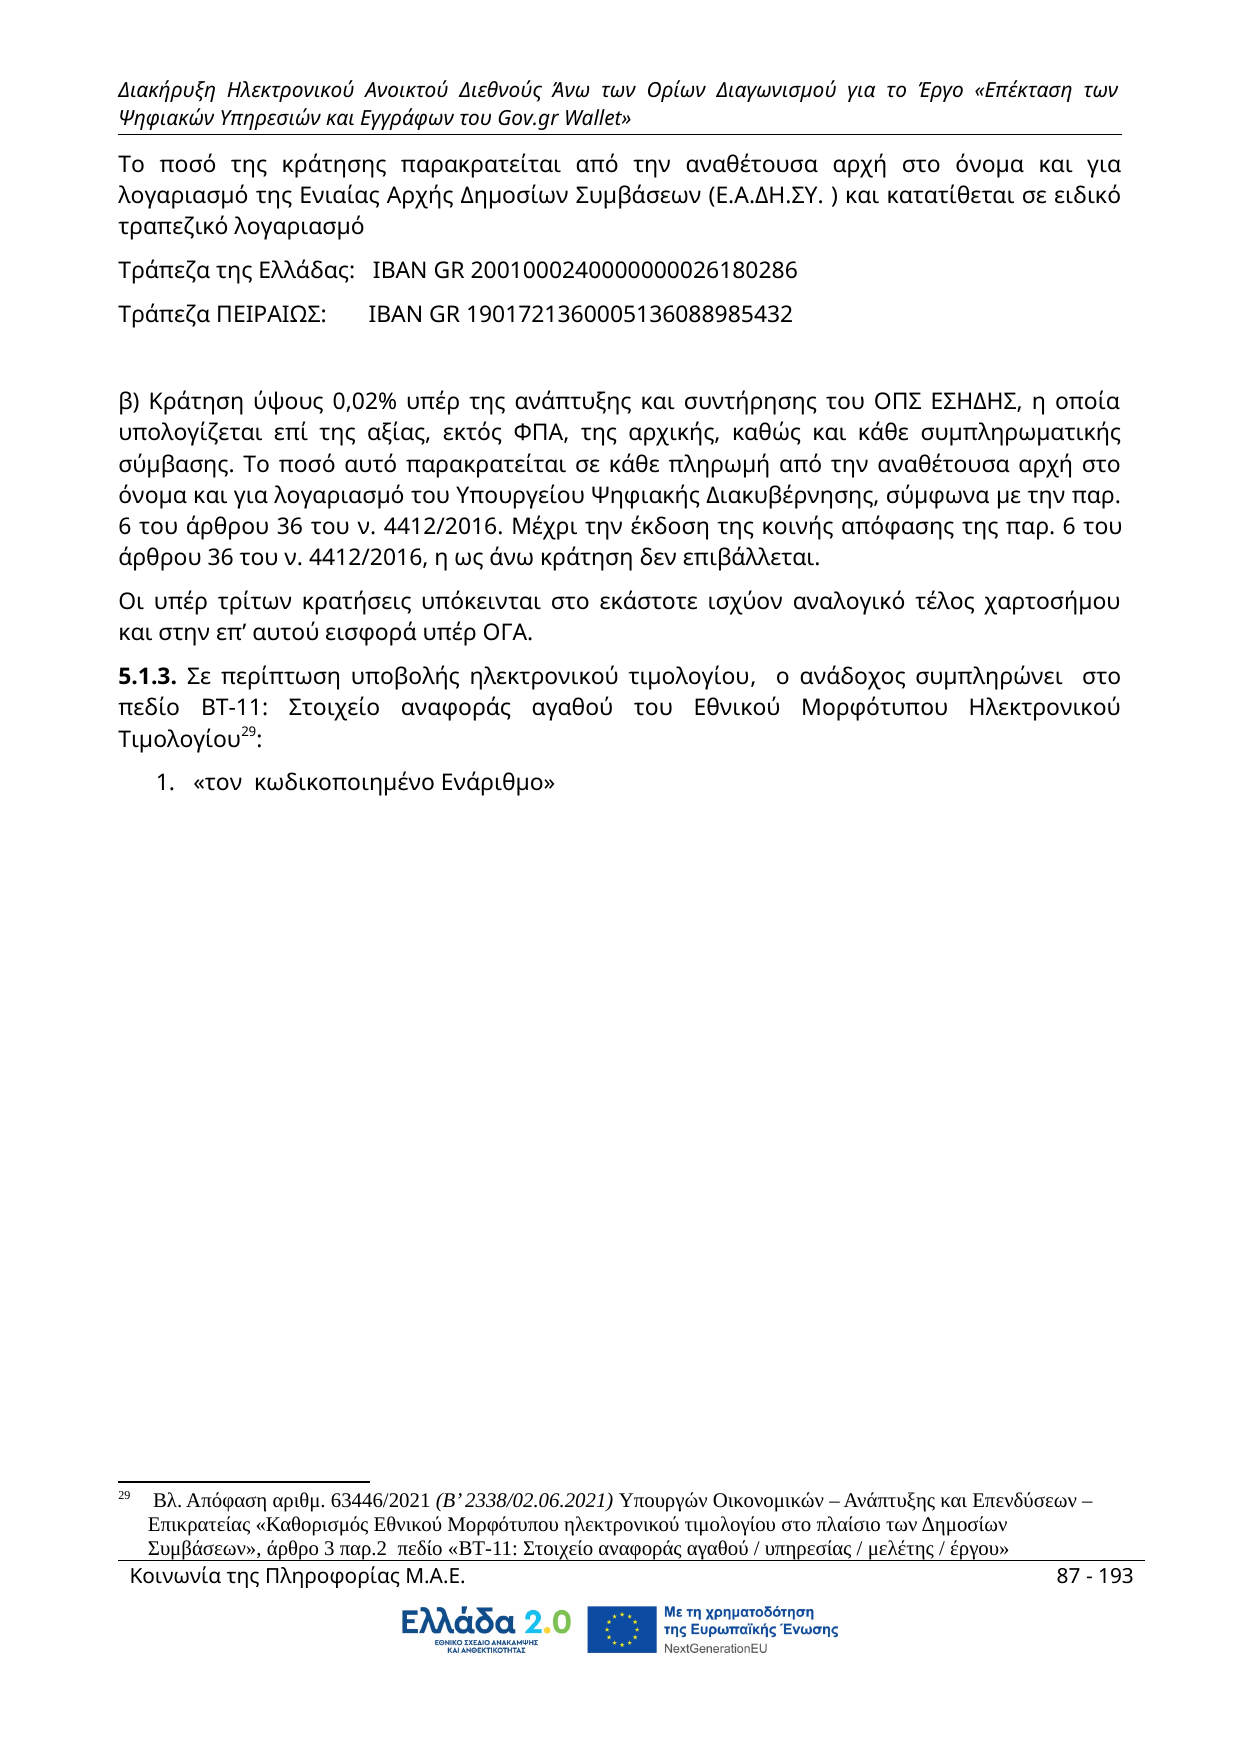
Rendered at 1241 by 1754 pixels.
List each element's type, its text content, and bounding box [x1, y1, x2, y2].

text Το ποσό της κράτησης παρακρατείται από την αναθέτουσα αρχή στο όνομα και για λογαριασμό της Ενιαίας Αρχής Δημοσίων Συμβάσεων (Ε.Α.ΔΗ.ΣΥ. ) και κατατίθεται σε ειδικό τραπεζικό λογαριασμό [118, 147, 1122, 241]
text Τράπεζα ΠΕΙΡΑΙΩΣ: ΙΒΑΝ GR 1901721360005136088985432 [118, 297, 1122, 329]
text Οι υπέρ τρίτων κρατήσεις υπόκεινται στο εκάστοτε ισχύον αναλογικό τέλος χαρτοσήμου και στην επ’ αυτού εισφορά υπέρ ΟΓΑ. [118, 585, 1122, 647]
picture [386, 1590, 855, 1670]
text 5.1.3. Σε περίπτωση υποβολής ηλεκτρονικού τιμολογίου, ο ανάδοχος συμπληρώνει στο πεδίο BT-11: Στοιχείο αναφοράς αγαθού του Εθνικού Μορφότυπου Ηλεκτρονικού Τιμολογίου: [118, 660, 1122, 754]
list «τον κωδικοποιημένο Ενάριθμο» [156, 766, 1118, 797]
text Τράπεζα της Ελλάδας: ΙΒΑΝ GR 2001000240000000026180286 [118, 254, 1122, 285]
text β) Κράτηση ύψους 0,02% υπέρ της ανάπτυξης και συντήρησης του ΟΠΣ ΕΣΗΔΗΣ, η οποία υπολογίζεται επί της αξίας, εκτός ΦΠΑ, της αρχικής, καθώς και κάθε συμπληρωματικής σύμβασης. Το ποσό αυτό παρακρατείται σε κάθε πληρωμή από την αναθέτουσα αρχή στο όνομα και για λογαριασμό του Υπουργείου Ψηφιακής Διακυβέρνησης, σύμφωνα με την παρ. 6 του άρθρου 36 του ν. 4412/2016. Μέχρι την έκδοση της κοινής απόφασης της παρ. 6 του άρθρου 36 του ν. 4412/2016, η ως άνω κράτηση δεν επιβάλλεται. [118, 385, 1122, 572]
